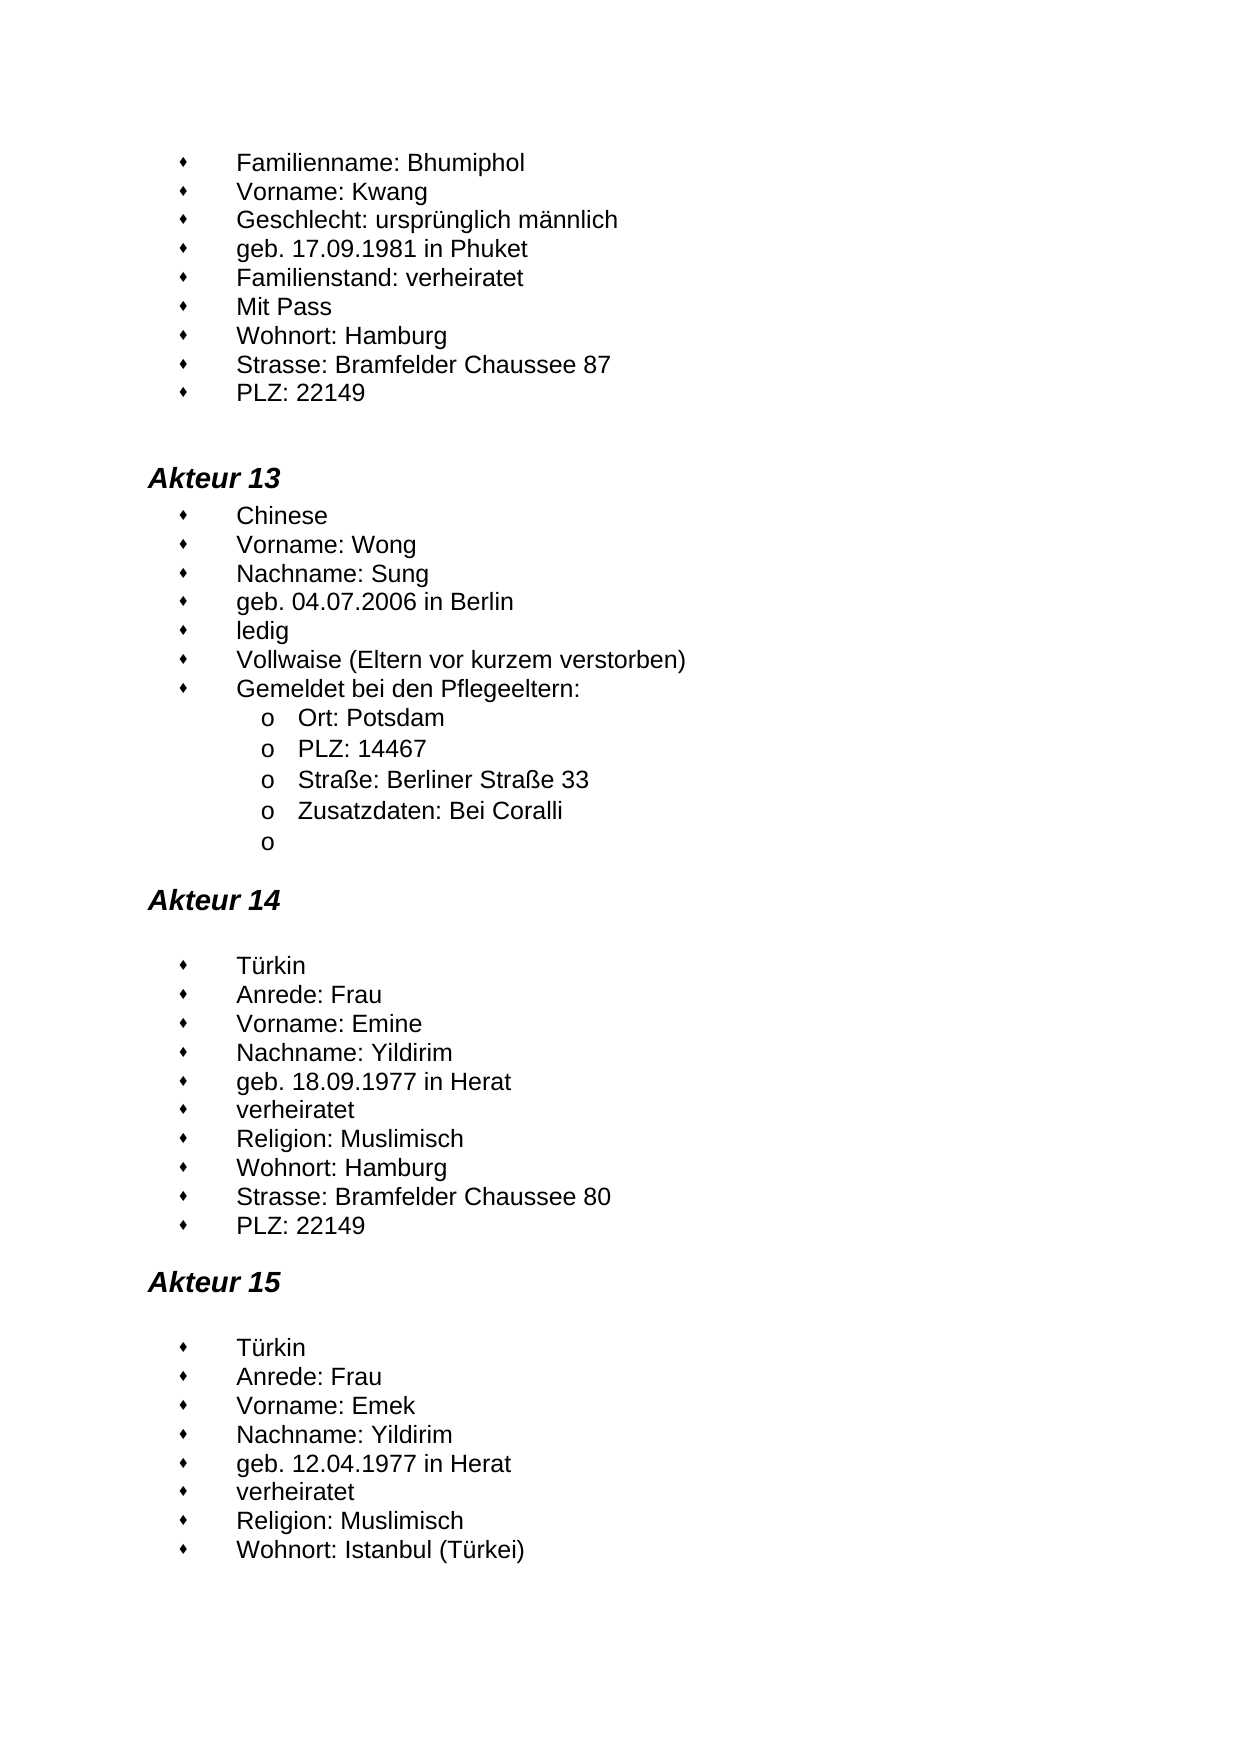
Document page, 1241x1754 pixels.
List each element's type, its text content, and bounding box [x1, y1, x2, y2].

list Vorname: Kwang [177, 176, 1093, 205]
list Familienstand: verheiratet [177, 263, 1093, 292]
list Türkin [177, 951, 1093, 980]
subtitle Akteur 13 [148, 461, 1093, 494]
list Nachname: Sung [177, 558, 1093, 587]
list Nachname: Yildirim [177, 1420, 1093, 1448]
list geb. 17.09.1981 in Phuket [177, 234, 1093, 263]
list Religion: Muslimisch [177, 1506, 1093, 1535]
list Vorname: Wong [177, 530, 1093, 558]
list geb. 12.04.1977 in Herat [177, 1448, 1093, 1477]
list PLZ: 22149 [177, 378, 1093, 407]
list Anrede: Frau [177, 1362, 1093, 1391]
list Türkin [177, 1333, 1093, 1362]
subtitle Akteur 15 [148, 1264, 1093, 1298]
list Vollwaise (Eltern vor kurzem verstorben) [177, 645, 1093, 674]
list Mit Pass [177, 292, 1093, 321]
list geb. 18.09.1977 in Herat [177, 1066, 1093, 1095]
list verheiratet [177, 1477, 1093, 1506]
list Chinese [177, 501, 1093, 530]
list Geschlecht: ursprünglich männlich [177, 205, 1093, 234]
list geb. 04.07.2006 in Berlin [177, 587, 1093, 616]
list Anrede: Frau [177, 980, 1093, 1009]
list PLZ: 22149 [177, 1211, 1093, 1239]
list Strasse: Bramfelder Chaussee 80 [177, 1182, 1093, 1211]
list Ort: Potsdam [260, 703, 1093, 734]
list Nachname: Yildirim [177, 1038, 1093, 1066]
list Wohnort: Hamburg [177, 1153, 1093, 1182]
list Wohnort: Istanbul (Türkei) [177, 1535, 1093, 1564]
list Familienname: Bhumiphol [177, 148, 1093, 176]
list ledig [177, 616, 1093, 645]
list Religion: Muslimisch [177, 1124, 1093, 1153]
list Gemeldet bei den Pflegeeltern: [177, 674, 1093, 703]
list Zusatzdaten: Bei Coralli [260, 796, 1093, 827]
list Strasse: Bramfelder Chaussee 87 [177, 349, 1093, 378]
subtitle Akteur 14 [148, 882, 1093, 916]
list verheiratet [177, 1095, 1093, 1124]
list Vorname: Emek [177, 1391, 1093, 1420]
list Vorname: Emine [177, 1009, 1093, 1038]
list PLZ: 14467 [260, 734, 1093, 765]
list Wohnort: Hamburg [177, 321, 1093, 349]
list Straße: Berliner Straße 33 [260, 765, 1093, 796]
